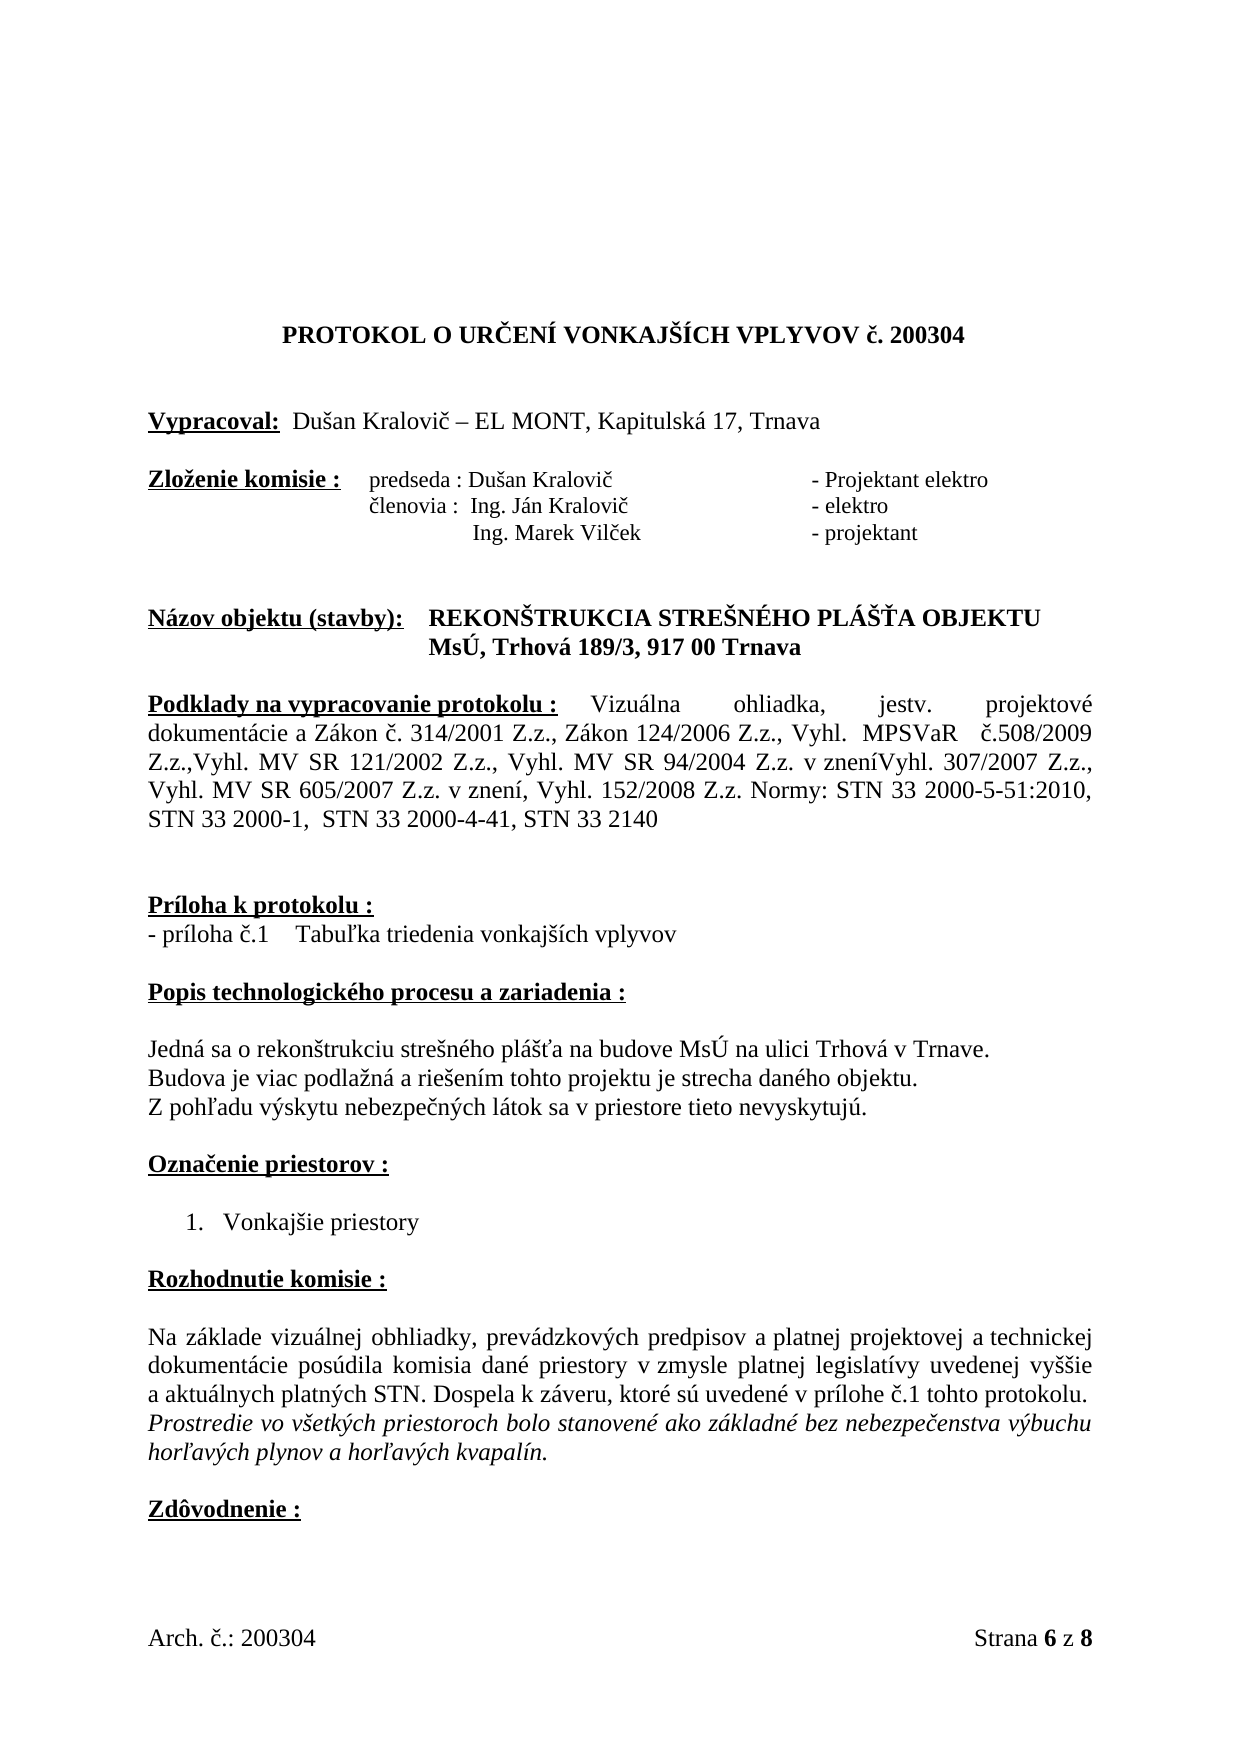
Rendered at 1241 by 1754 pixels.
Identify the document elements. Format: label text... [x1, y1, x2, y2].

text Jedná sa o rekonštrukciu strešného plášťa na budove MsÚ na ulici Trhová v Trnave. [148, 1034, 1093, 1063]
text členovia : Ing. Ján Kralovič - elektro [148, 493, 1093, 519]
text Popis technologického procesu a zariadenia : [148, 977, 1093, 1005]
text Ing. Marek Vilček - projektant [148, 519, 1093, 545]
text Príloha k protokolu : [148, 890, 1093, 919]
list Vonkajšie priestory [185, 1207, 1093, 1235]
text Označenie priestorov : [148, 1149, 1093, 1178]
text Rozhodnutie komisie : [148, 1264, 1093, 1293]
text Zloženie komisie : predseda : Dušan Kralovič - Projektant elektro [148, 464, 1093, 493]
text Budova je viac podlažná a riešením tohto projektu je strecha daného objektu. [148, 1063, 1093, 1092]
text Zdôvodnenie : [148, 1494, 1093, 1523]
text Z pohľadu výskytu nebezpečných látok sa v priestore tieto nevyskytujú. [148, 1092, 1093, 1120]
text Vypracoval: Dušan Kralovič – EL MONT, Kapitulská 17, Trnava [148, 406, 1093, 435]
text Na základe vizuálnej obhliadky, prevádzkových predpisov a platnej projektovej a technickej dokumentácie posúdila komisia dané priestory v zmysle platnej legislatívy uvedenej vyššie a aktuálnych platných STN. Dospela k záveru, ktoré sú uvedené v prílohe č.1 tohto protokolu. [148, 1322, 1093, 1408]
text Protokol O URČENÍ VONKAJŠÍCH VPLYVOV č. 200304 [148, 320, 1093, 349]
text - príloha č.1 Tabuľka triedenia vonkajších vplyvov [148, 919, 1093, 948]
text Podklady na vypracovanie protokolu : Vizuálna ohliadka, jestv. projektové dokumentácie a Zákon č. 314/2001 Z.z., Zákon 124/2006 Z.z., Vyhl. MPSVaR č.508/2009 Z.z.,Vyhl. MV SR 121/2002 Z.z., Vyhl. MV SR 94/2004 Z.z. v zneníVyhl. 307/2007 Z.z., Vyhl. MV SR 605/2007 Z.z. v znení, Vyhl. 152/2008 Z.z. Normy: STN 33 2000-5-51:2010, STN 33 2000-1, STN 33 2000-4-41, STN 33 2140 [148, 689, 1093, 833]
text Prostredie vo všetkých priestoroch bolo stanovené ako základné bez nebezpečenstva výbuchu horľavých plynov a horľavých kvapalín. [148, 1408, 1093, 1465]
text Názov objektu (stavby): REKONŠTRUKCIA STREŠNÉHO PLÁŠŤA OBJEKTU MsÚ, Trhová 189/3, 917 00 Trnava [148, 603, 1093, 660]
